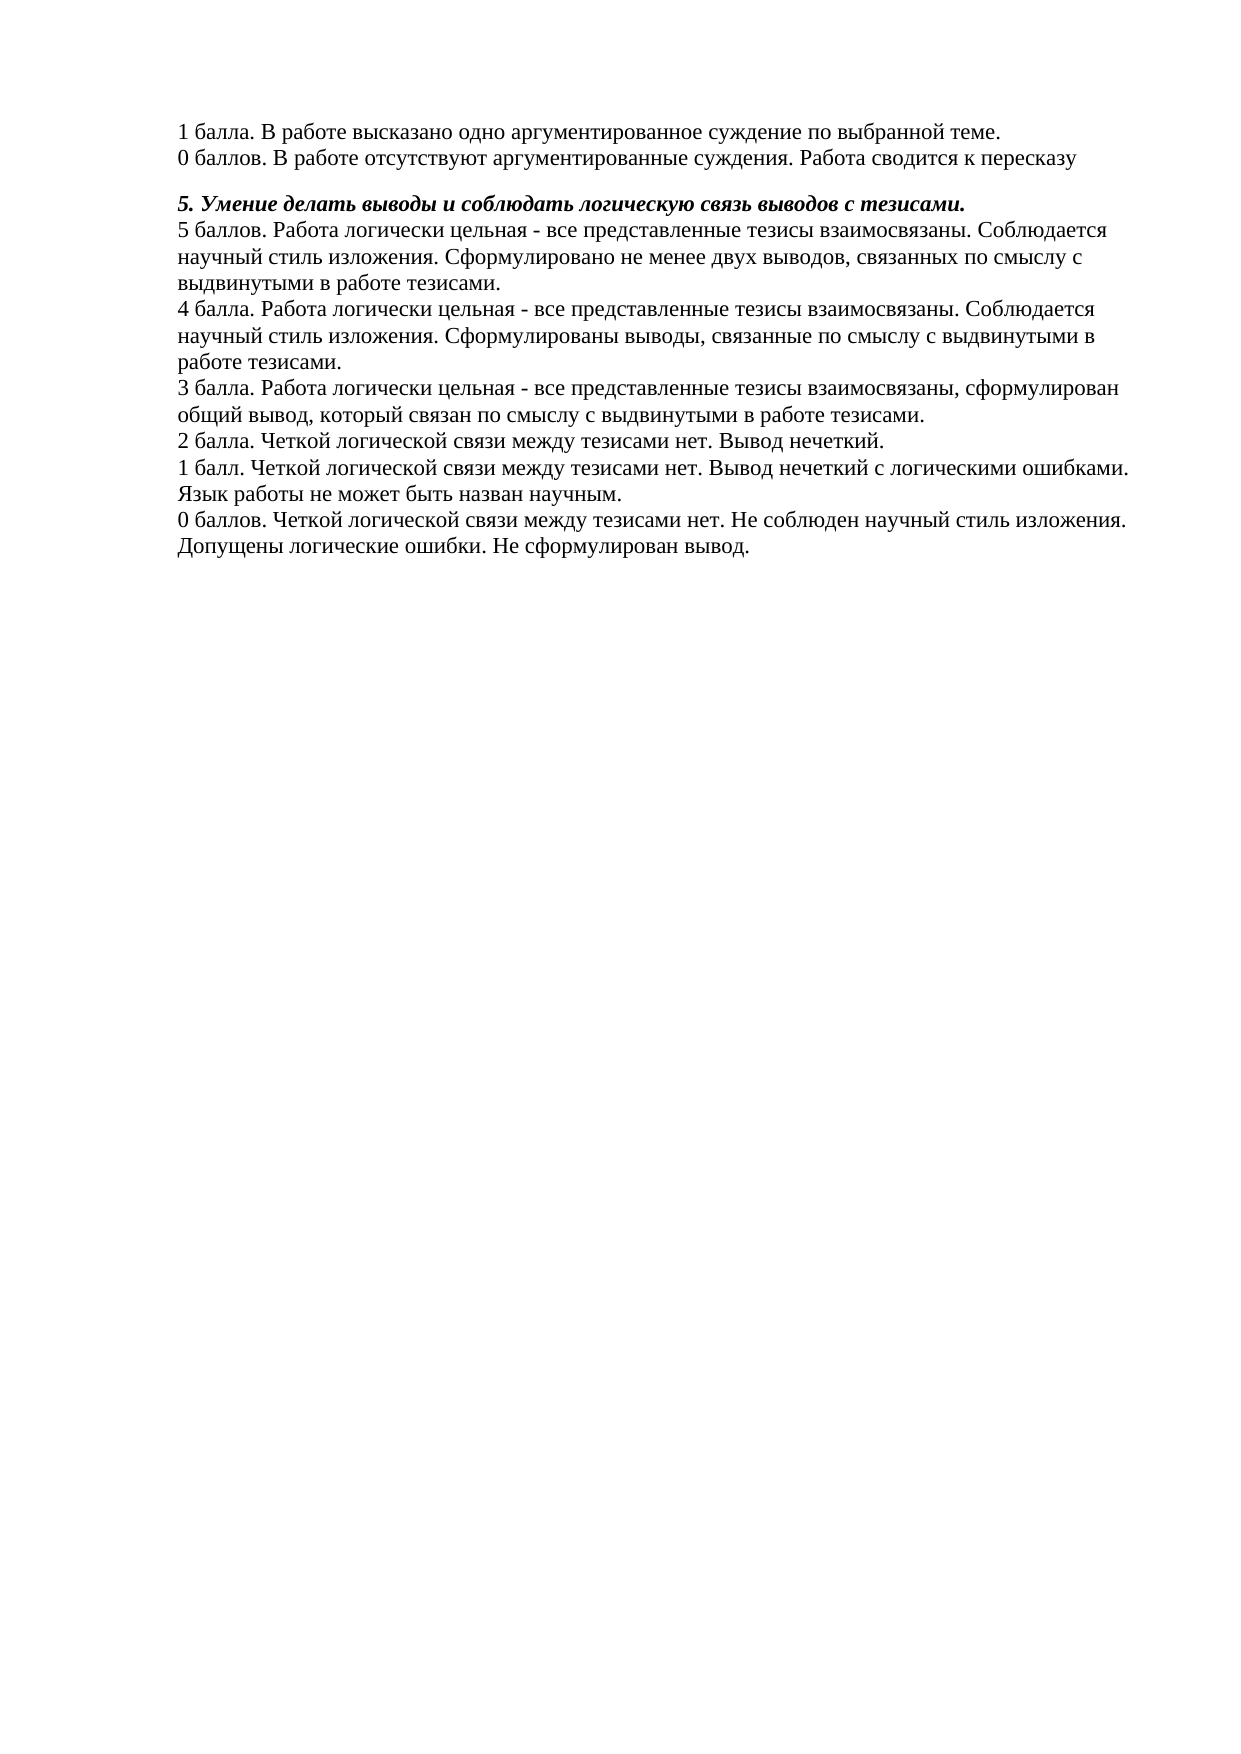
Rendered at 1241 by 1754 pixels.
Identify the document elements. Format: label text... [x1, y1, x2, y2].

text 5. Умение делать выводы и соблюдать логическую связь выводов с тезисами. [177, 190, 1152, 216]
text 4 балла. Работа логически цельная - все представленные тезисы взаимосвязаны. Соблюдается научный стиль изложения. Сформулированы выводы, связанные по смыслу с выдвинутыми в работе тезисами. [177, 295, 1152, 374]
text 1 балла. В работе высказано одно аргументированное суждение по выбранной теме. [177, 118, 1152, 144]
text 3 балла. Работа логически цельная - все представленные тезисы взаимосвязаны, сформулирован общий вывод, который связан по смыслу с выдвинутыми в работе тезисами. [177, 374, 1152, 427]
text 1 балл. Четкой логической связи между тезисами нет. Вывод нечеткий с логическими ошибками. Язык работы не может быть назван научным. [177, 453, 1152, 506]
text 5 баллов. Работа логически цельная - все представленные тезисы взаимосвязаны. Соблюдается научный стиль изложения. Сформулировано не менее двух выводов, связанных по смыслу с выдвинутыми в работе тезисами. [177, 216, 1152, 295]
text 2 балла. Четкой логической связи между тезисами нет. Вывод нечеткий. [177, 427, 1152, 453]
text 0 баллов. Четкой логической связи между тезисами нет. Не соблюден научный стиль изложения. Допущены логические ошибки. Не сформулирован вывод. [177, 506, 1152, 559]
text 0 баллов. В работе отсутствуют аргументированные суждения. Работа сводится к пересказу [177, 144, 1152, 171]
